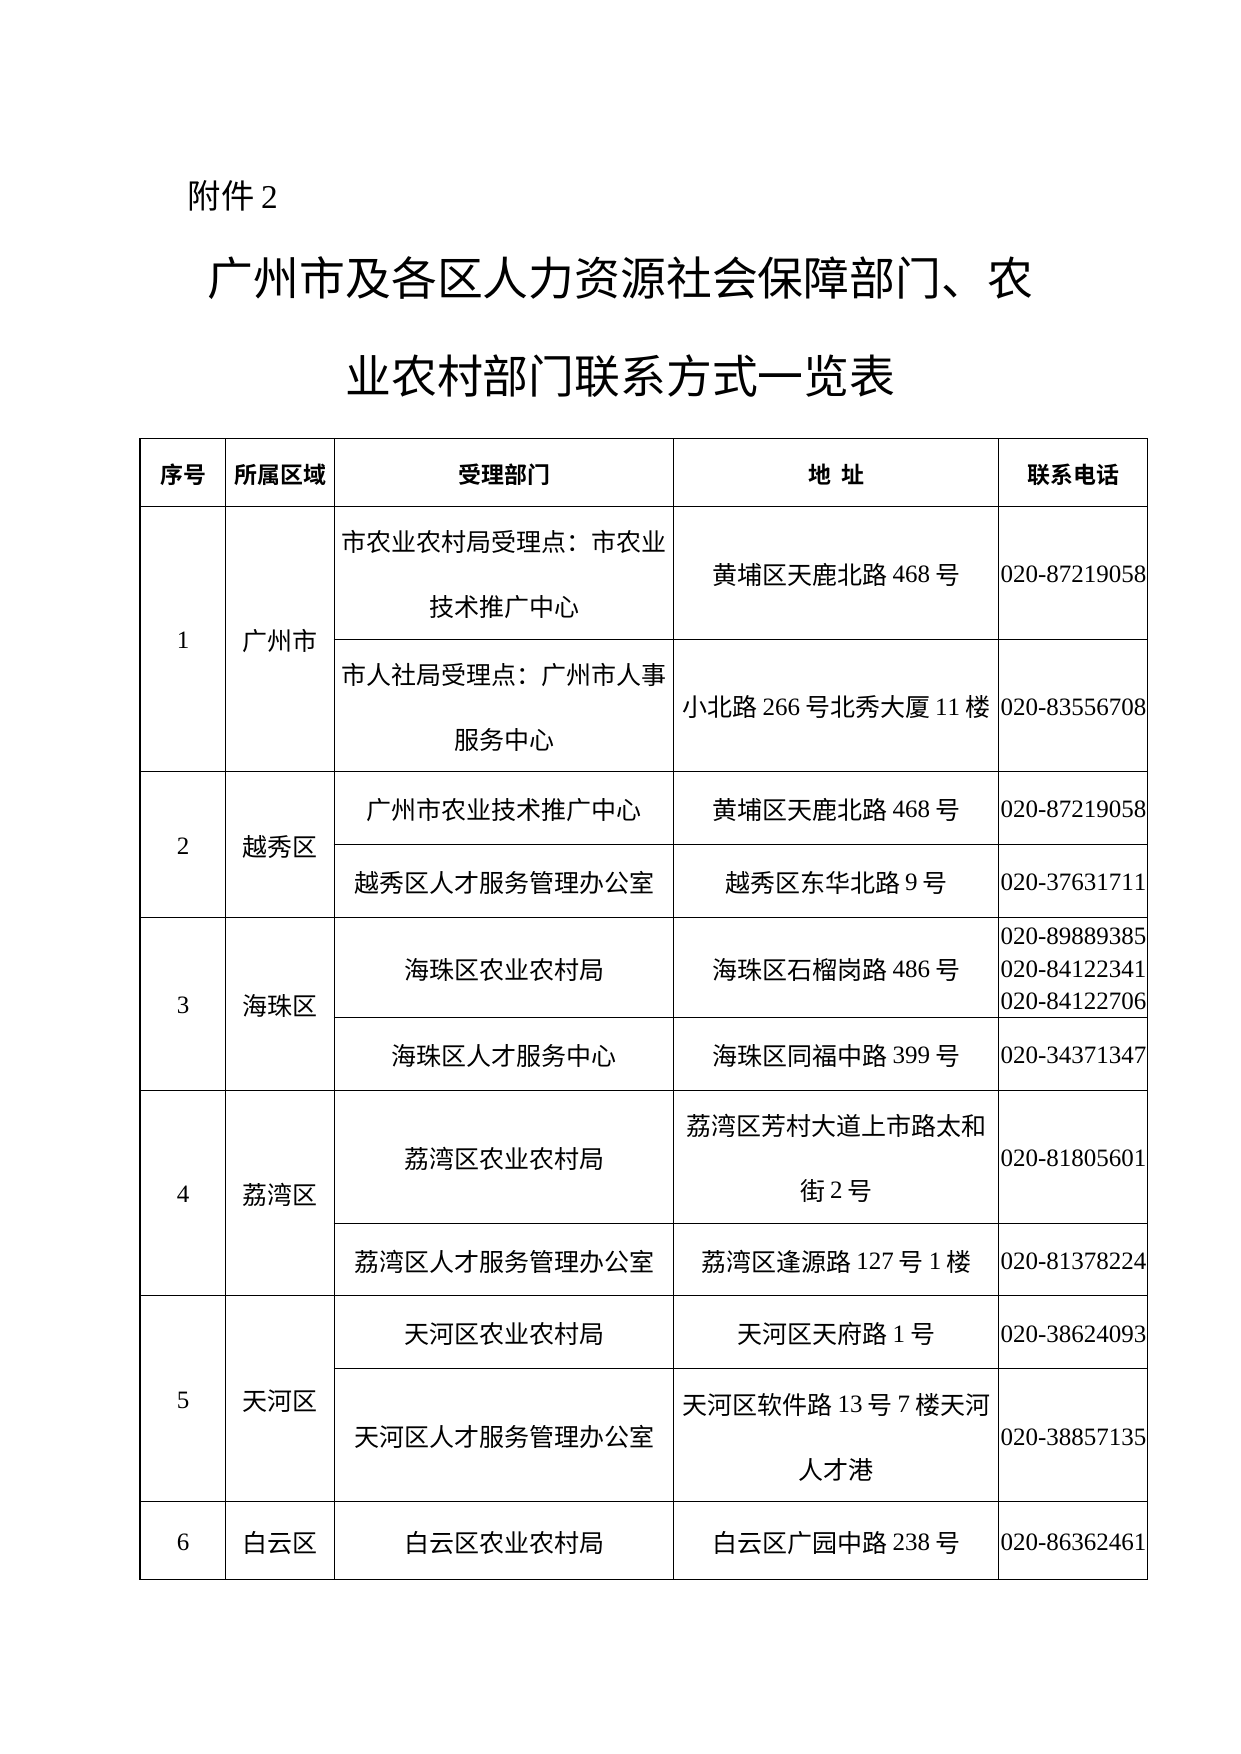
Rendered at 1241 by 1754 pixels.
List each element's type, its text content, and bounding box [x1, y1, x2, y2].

table_cell 黄埔区天鹿北路468号 [674, 772, 998, 844]
table_cell 荔湾区逢源路127号1楼 [674, 1224, 998, 1295]
table_cell 020-37631711 [999, 845, 1147, 917]
table_cell 海珠区农业农村局 [335, 918, 673, 1017]
table_cell 荔湾区人才服务管理办公室 [335, 1224, 673, 1295]
table_cell 3 [141, 918, 225, 1090]
table_cell 020-89889385 020-84122341 020-84122706 [999, 918, 1147, 1017]
table_cell 市农业农村局受理点：市农业技术推广中心 [335, 507, 673, 638]
table_cell 天河区农业农村局 [335, 1296, 673, 1368]
table_cell 海珠区同福中路399号 [674, 1018, 998, 1090]
table_cell 2 [141, 772, 225, 917]
table_cell 市人社局受理点：广州市人事服务中心 [335, 640, 673, 771]
table_cell 020-81378224 [999, 1224, 1147, 1295]
table_cell 020-81805601 [999, 1091, 1147, 1222]
table_cell 白云区 [226, 1502, 334, 1579]
table_cell 荔湾区农业农村局 [335, 1091, 673, 1222]
table_header 受理部门 [335, 439, 673, 506]
table_cell 海珠区石榴岗路486号 [674, 918, 998, 1017]
table_cell 黄埔区天鹿北路468号 [674, 507, 998, 638]
table_cell 4 [141, 1091, 225, 1295]
table_cell 020-38857135 [999, 1369, 1147, 1501]
table_header 所属区域 [226, 439, 334, 506]
table_cell 荔湾区芳村大道上市路太和街2号 [674, 1091, 998, 1222]
table_cell 白云区广园中路238号 [674, 1502, 998, 1579]
table_cell 白云区农业农村局 [335, 1502, 673, 1579]
table_cell 1 [141, 507, 225, 771]
table_header 联系电话 [999, 439, 1147, 506]
table_cell 越秀区 [226, 772, 334, 917]
table_cell 020-34371347 [999, 1018, 1147, 1090]
table_cell 越秀区人才服务管理办公室 [335, 845, 673, 917]
table_header 地 址 [674, 439, 998, 506]
table_cell 天河区 [226, 1296, 334, 1501]
table_cell 越秀区东华北路9号 [674, 845, 998, 917]
table_cell 广州市 [226, 507, 334, 771]
table_cell 海珠区人才服务中心 [335, 1018, 673, 1090]
text 附件2 [187, 162, 1053, 227]
table_cell 020-87219058 [999, 507, 1147, 638]
table_cell 荔湾区 [226, 1091, 334, 1295]
table_cell 广州市农业技术推广中心 [335, 772, 673, 844]
table_cell 020-87219058 [999, 772, 1147, 844]
table_cell 天河区人才服务管理办公室 [335, 1369, 673, 1501]
table_cell 020-86362461 [999, 1502, 1147, 1579]
table_cell 海珠区 [226, 918, 334, 1090]
table_cell 020-38624093 [999, 1296, 1147, 1368]
table_cell 天河区软件路13号7楼天河人才港 [674, 1369, 998, 1501]
table_cell 小北路266号北秀大厦11楼 [674, 640, 998, 771]
table_header 序号 [141, 439, 225, 506]
table_cell 5 [141, 1296, 225, 1501]
table_cell 天河区天府路1号 [674, 1296, 998, 1368]
text 广州市及各区人力资源社会保障部门、农业农村部门联系方式一览表 [187, 227, 1053, 422]
table_cell 020-83556708 [999, 640, 1147, 771]
table_cell 6 [141, 1502, 225, 1579]
